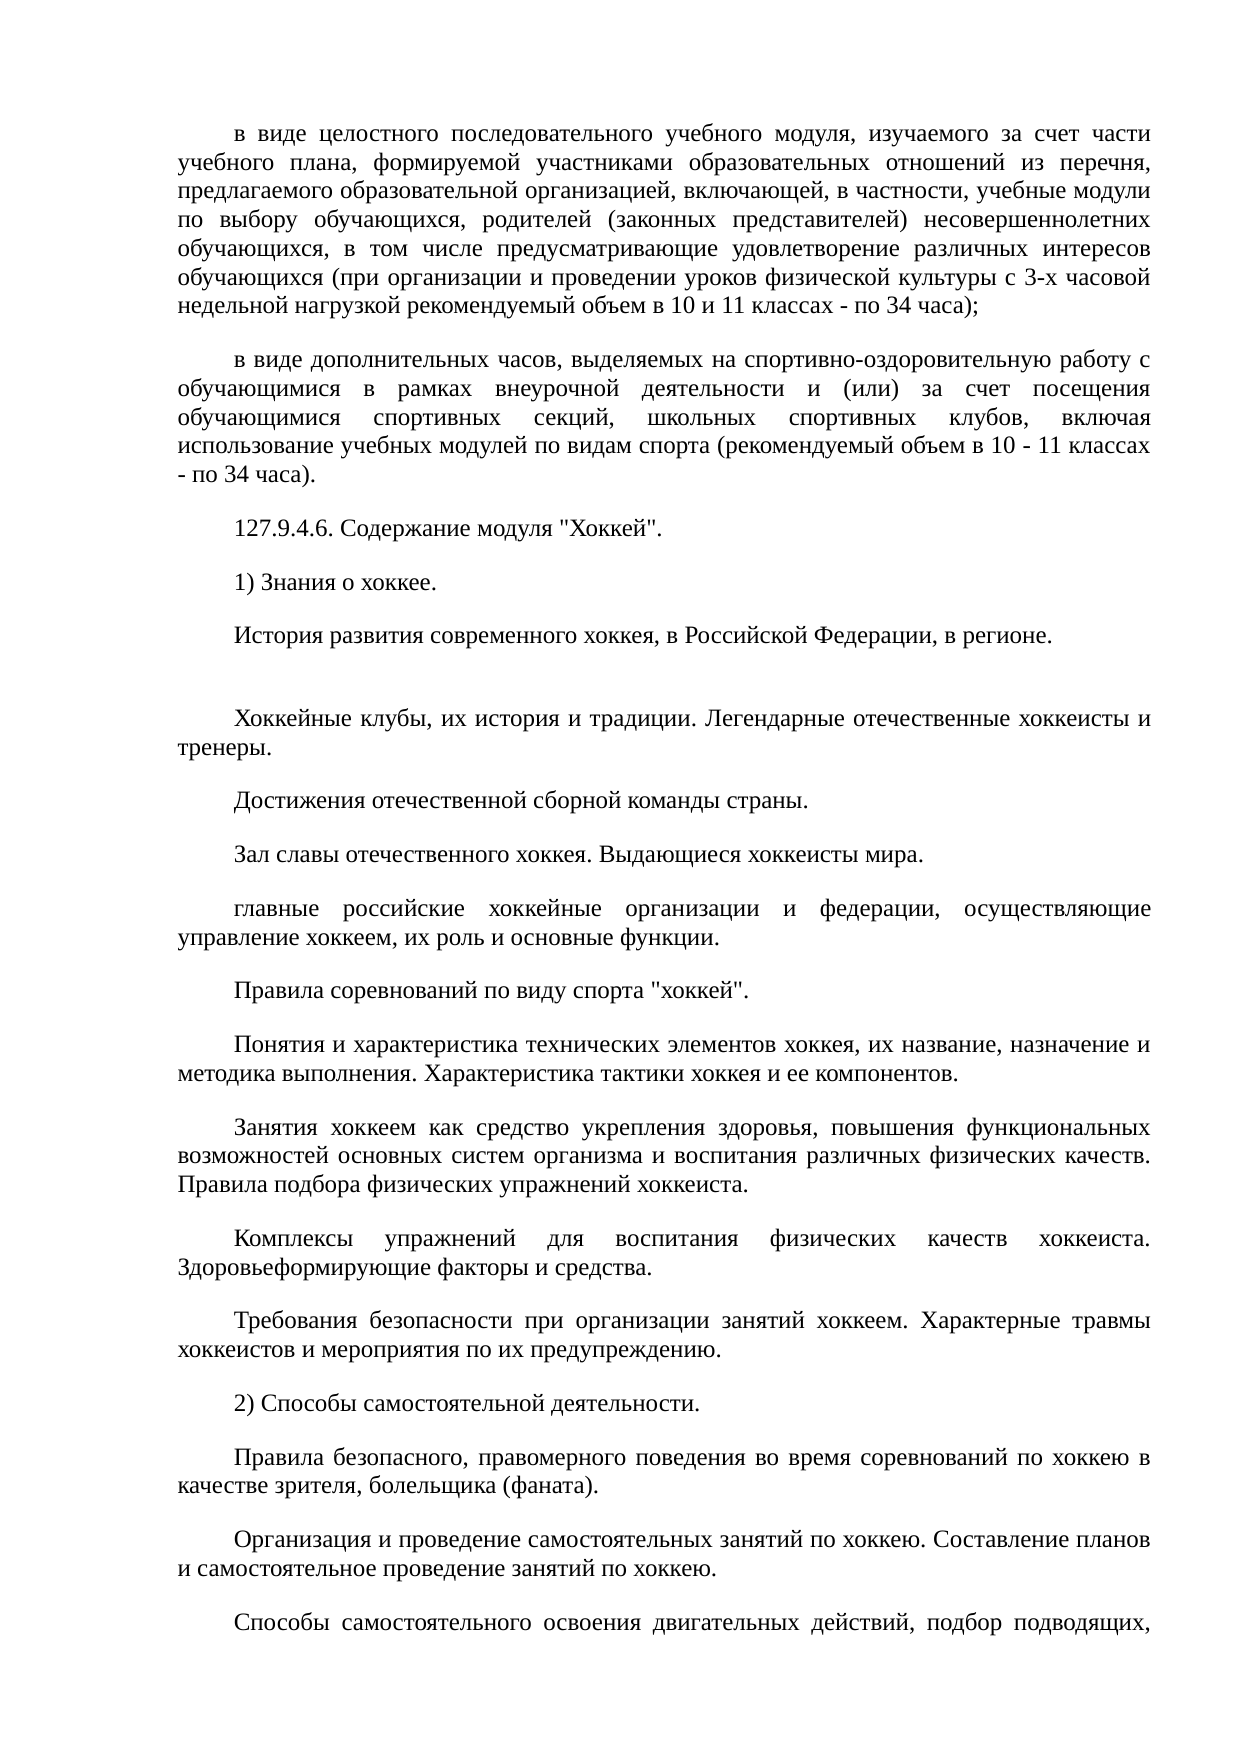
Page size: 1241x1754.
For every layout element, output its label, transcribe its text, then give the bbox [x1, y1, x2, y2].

text 1) Знания о хоккее. [177, 567, 1152, 596]
text Организация и проведение самостоятельных занятий по хоккею. Составление планов и самостоятельное проведение занятий по хоккею. [177, 1524, 1152, 1582]
text в виде целостного последовательного учебного модуля, изучаемого за счет части учебного плана, формируемой участниками образовательных отношений из перечня, предлагаемого образовательной организацией, включающей, в частности, учебные модули по выбору обучающихся, родителей (законных представителей) несовершеннолетних обучающихся, в том числе предусматривающие удовлетворение различных интересов обучающихся (при организации и проведении уроков физической культуры с 3-х часовой недельной нагрузкой рекомендуемый объем в 10 и 11 классах - по 34 часа); [177, 118, 1152, 319]
text Правила безопасного, правомерного поведения во время соревнований по хоккею в качестве зрителя, болельщика (фаната). [177, 1442, 1152, 1499]
text 127.9.4.6. Содержание модуля "Хоккей". [177, 513, 1152, 542]
text Требования безопасности при организации занятий хоккеем. Характерные травмы хоккеистов и мероприятия по их предупреждению. [177, 1306, 1152, 1363]
text главные российские хоккейные организации и федерации, осуществляющие управление хоккеем, их роль и основные функции. [177, 893, 1152, 951]
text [177, 1607, 1152, 1636]
text Зал славы отечественного хоккея. Выдающиеся хоккеисты мира. [177, 839, 1152, 868]
text в виде дополнительных часов, выделяемых на спортивно-оздоровительную работу с обучающимися в рамках внеурочной деятельности и (или) за счет посещения обучающимися спортивных секций, школьных спортивных клубов, включая использование учебных модулей по видам спорта (рекомендуемый объем в 10 - 11 классах - по 34 часа). [177, 344, 1152, 488]
text Занятия хоккеем как средство укрепления здоровья, повышения функциональных возможностей основных систем организма и воспитания различных физических качеств. Правила подбора физических упражнений хоккеиста. [177, 1112, 1152, 1198]
text Хоккейные клубы, их история и традиции. Легендарные отечественные хоккеисты и тренеры. [177, 703, 1152, 761]
text История развития современного хоккея, в Российской Федерации, в регионе. [177, 621, 1152, 649]
text Достижения отечественной сборной команды страны. [177, 786, 1152, 814]
text Правила соревнований по виду спорта "хоккей". [177, 976, 1152, 1004]
text Понятия и характеристика технических элементов хоккея, их название, назначение и методика выполнения. Характеристика тактики хоккея и ее компонентов. [177, 1029, 1152, 1087]
text 2) Способы самостоятельной деятельности. [177, 1388, 1152, 1417]
text Комплексы упражнений для воспитания физических качеств хоккеиста. Здоровьеформирующие факторы и средства. [177, 1223, 1152, 1281]
